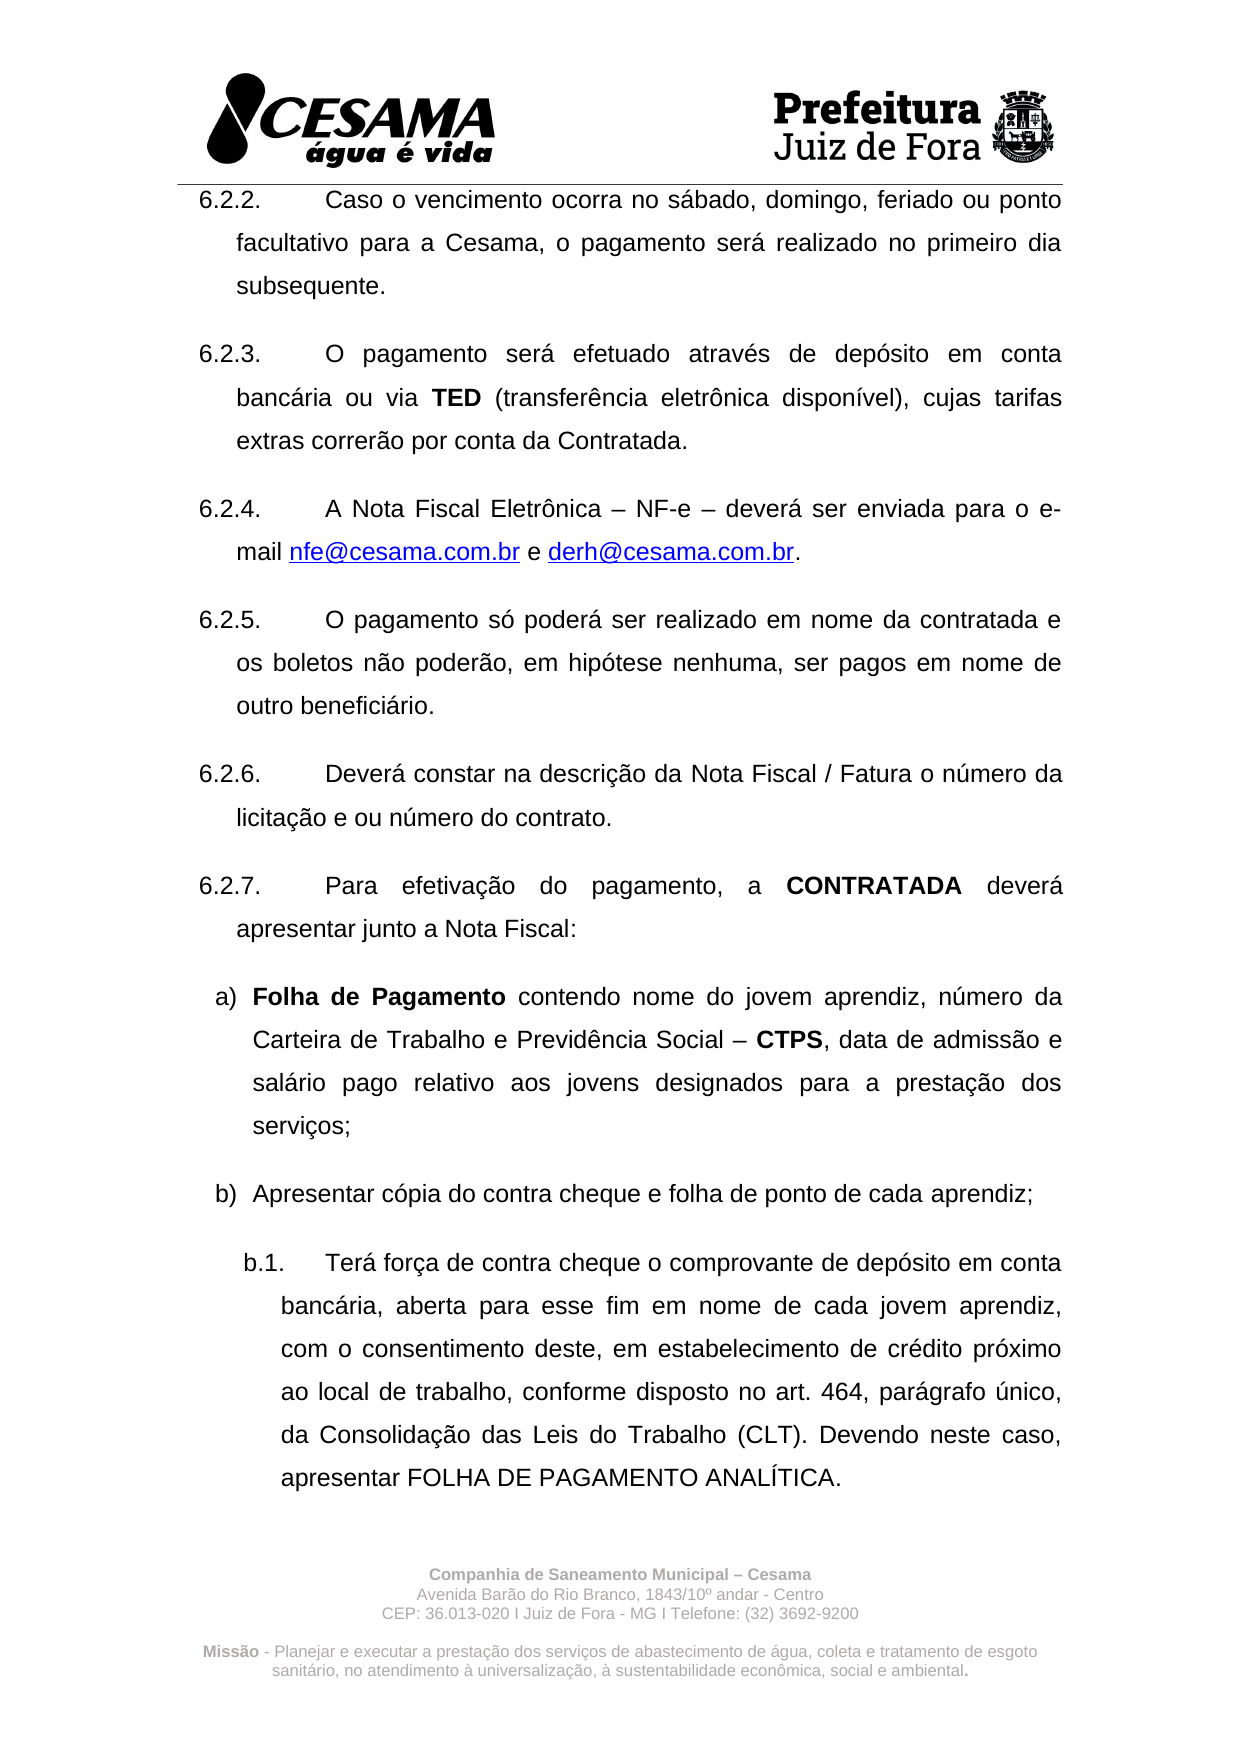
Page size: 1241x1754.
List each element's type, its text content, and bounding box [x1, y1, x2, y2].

list Para efetivação do pagamento, a CONTRATADA deverá apresentar junto a Nota Fiscal: [199, 871, 1063, 942]
picture [177, 73, 1063, 185]
list Folha de Pagamento contendo nome do jovem aprendiz, número da Carteira de Trabalho e Previdência Social – CTPS, data de admissão e salário pago relativo aos jovens designados para a prestação dos serviços; [215, 982, 1063, 1140]
list Apresentar cópia do contra cheque e folha de ponto de cada aprendiz; [215, 1179, 1063, 1208]
list O pagamento só poderá ser realizado em nome da contratada e os boletos não poderão, em hipótese nenhuma, ser pagos em nome de outro beneficiário. [199, 605, 1063, 720]
list Terá força de contra cheque o comprovante de depósito em conta bancária, aberta para esse fim em nome de cada jovem aprendiz, com o consentimento deste, em estabelecimento de crédito próximo ao local de trabalho, conforme disposto no art. 464, parágrafo único, da Consolidação das Leis do Trabalho (CLT). Devendo neste caso, apresentar FOLHA DE PAGAMENTO ANALÍTICA. [243, 1247, 1063, 1492]
list Caso o vencimento ocorra no sábado, domingo, feriado ou ponto facultativo para a Cesama, o pagamento será realizado no primeiro dia subsequente. [199, 185, 1063, 300]
list O pagamento será efetuado através de depósito em conta bancária ou via TED (transferência eletrônica disponível), cujas tarifas extras correrão por conta da Contratada. [199, 339, 1063, 454]
list Deverá constar na descrição da Nota Fiscal / Fatura o número da licitação e ou número do contrato. [199, 759, 1063, 831]
list A Nota Fiscal Eletrônica – NF-e – deverá ser enviada para o e-mail nfe@cesama.com.br e derh@cesama.com.br. [199, 494, 1063, 566]
